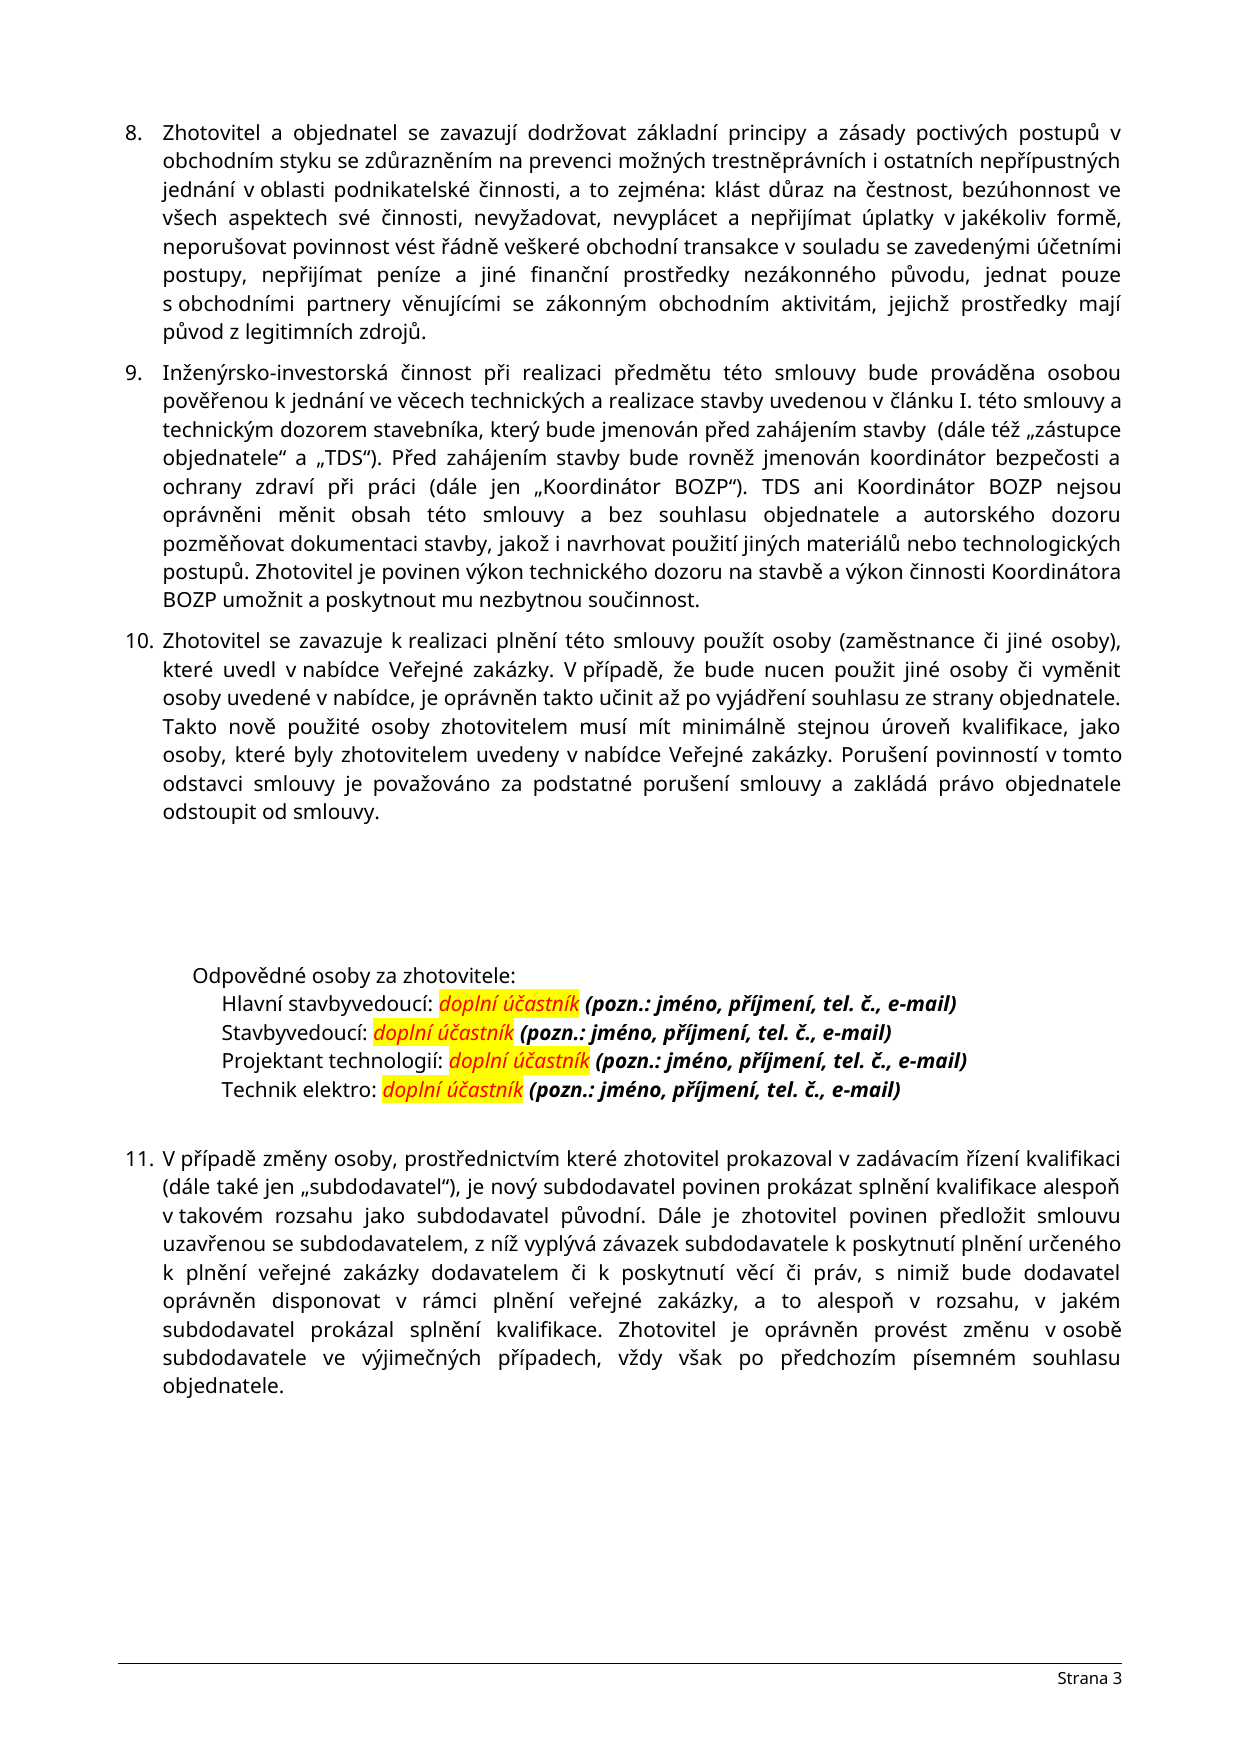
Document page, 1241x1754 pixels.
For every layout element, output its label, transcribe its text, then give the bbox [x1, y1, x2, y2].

text Hlavní stavbyvedoucí: doplní účastník (pozn.: jméno, příjmení, tel. č., e-mail) [221, 989, 439, 1018]
list V případě změny osoby, prostřednictvím které zhotovitel prokazoval v zadávacím řízení kvalifikaci (dále také jen „subdodavatel“), je nový subdodavatel povinen prokázat splnění kvalifikace alespoň v takovém rozsahu jako subdodavatel původní. Dále je zhotovitel povinen předložit smlouvu uzavřenou se subdodavatelem, z níž vyplývá závazek subdodavatele k poskytnutí plnění určeného k plnění veřejné zakázky dodavatelem či k poskytnutí věcí či práv, s nimiž bude dodavatel oprávněn disponovat v rámci plnění veřejné zakázky, a to alespoň v rozsahu, v jakém subdodavatel prokázal splnění kvalifikace. Zhotovitel je oprávněn provést změnu v osobě subdodavatele ve výjimečných případech, vždy však po předchozím písemném souhlasu objednatele. [125, 1144, 1122, 1400]
text Hlavní stavbyvedoucí: doplní účastník (pozn.: jméno, příjmení, tel. č., e-mail) [579, 989, 1122, 1018]
list Zhotovitel a objednatel se zavazují dodržovat základní principy a zásady poctivých postupů v obchodním styku se zdůrazněním na prevenci možných trestněprávních i ostatních nepřípustných jednání v oblasti podnikatelské činnosti, a to zejména: klást důraz na čestnost, bezúhonnost ve všech aspektech své činnosti, nevyžadovat, nevyplácet a nepřijímat úplatky v jakékoliv formě, neporušovat povinnost vést řádně veškeré obchodní transakce v souladu se zavedenými účetními postupy, nepřijímat peníze a jiné finanční prostředky nezákonného původu, jednat pouze s obchodními partnery věnujícími se zákonným obchodním aktivitám, jejichž prostředky mají původ z legitimních zdrojů. [125, 118, 1122, 346]
text Odpovědné osoby za zhotovitele: [118, 961, 1122, 989]
text Technik elektro: doplní účastník (pozn.: jméno, příjmení, tel. č., e-mail) [221, 1075, 382, 1103]
text Projektant technologií: doplní účastník (pozn.: jméno, příjmení, tel. č., e-mail) [590, 1046, 1122, 1075]
list Zhotovitel se zavazuje k realizaci plnění této smlouvy použít osoby (zaměstnance či jiné osoby), které uvedl v nabídce Veřejné zakázky. V případě, že bude nucen použit jiné osoby či vyměnit osoby uvedené v nabídce, je oprávněn takto učinit až po vyjádření souhlasu ze strany objednatele. Takto nově použité osoby zhotovitelem musí mít minimálně stejnou úroveň kvalifikace, jako osoby, které byly zhotovitelem uvedeny v nabídce Veřejné zakázky. Porušení povinností v tomto odstavci smlouvy je považováno za podstatné porušení smlouvy a zakládá právo objednatele odstoupit od smlouvy. [125, 627, 1122, 826]
text Projektant technologií: doplní účastník (pozn.: jméno, příjmení, tel. č., e-mail) [221, 1046, 449, 1075]
text Technik elektro: doplní účastník (pozn.: jméno, příjmení, tel. č., e-mail) [523, 1075, 1122, 1103]
list Inženýrsko-investorská činnost při realizaci předmětu této smlouvy bude prováděna osobou pověřenou k jednání ve věcech technických a realizace stavby uvedenou v článku I. této smlouvy a technickým dozorem stavebníka, který bude jmenován před zahájením stavby (dále též „zástupce objednatele“ a „TDS“). Před zahájením stavby bude rovněž jmenován koordinátor bezpečosti a ochrany zdraví při práci (dále jen „Koordinátor BOZP“). TDS ani Koordinátor BOZP nejsou oprávněni měnit obsah této smlouvy a bez souhlasu objednatele a autorského dozoru pozměňovat dokumentaci stavby, jakož i navrhovat použití jiných materiálů nebo technologických postupů. Zhotovitel je povinen výkon technického dozoru na stavbě a výkon činnosti Koordinátora BOZP umožnit a poskytnout mu nezbytnou součinnost. [125, 358, 1122, 614]
text Stavbyvedoucí: doplní účastník (pozn.: jméno, příjmení, tel. č., e-mail) [514, 1018, 1122, 1046]
